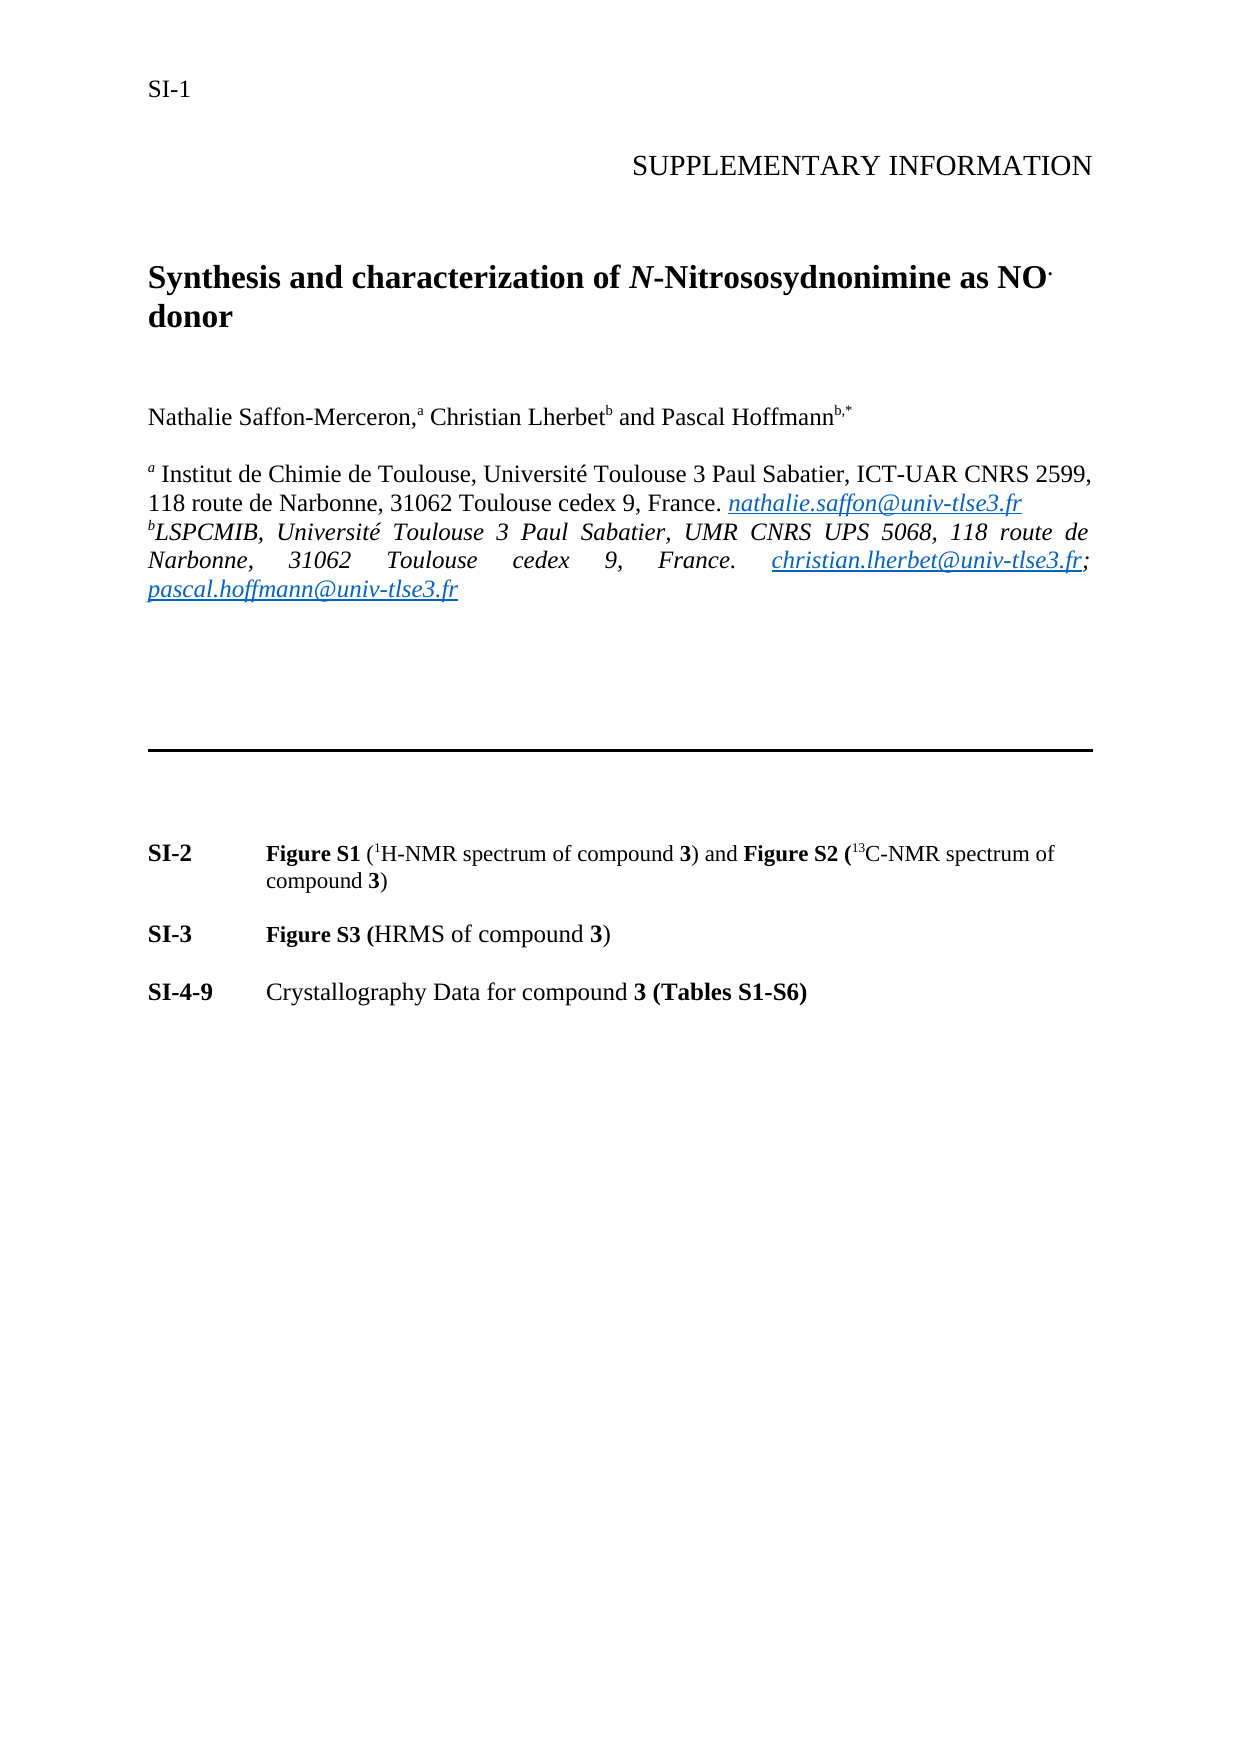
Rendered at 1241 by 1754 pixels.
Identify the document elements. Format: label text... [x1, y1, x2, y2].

text Synthesis and characterization of N-Nitrososydnonimine as NO. donor [148, 258, 1093, 334]
text SI-3 Figure S3 (HRMS of compound 3) [148, 919, 1093, 948]
text SI-4-9 Crystallography Data for compound 3 (Tables S1-S6) [148, 977, 1093, 1006]
text bLSPCMIB, Université Toulouse 3 Paul Sabatier, UMR CNRS UPS 5068, 118 route de Narbonne, 31062 Toulouse cedex 9, France. christian.lherbet@univ-tlse3.fr; pascal.hoffmann@univ-tlse3.fr [148, 517, 1093, 603]
text SI-2 Figure S1 (1H-NMR spectrum of compound 3) and Figure S2 (13C-NMR spectrum of compound 3) [148, 838, 1093, 893]
text a Institut de Chimie de Toulouse, Université Toulouse 3 Paul Sabatier, ICT-UAR CNRS 2599, 118 route de Narbonne, 31062 Toulouse cedex 9, France. nathalie.saffon@univ-tlse3.fr [148, 459, 1093, 517]
text Nathalie Saffon-Merceron,a Christian Lherbetb and Pascal Hoffmannb,* [148, 402, 1093, 430]
text SUPPLEMENTARY INFORMATION [148, 148, 1093, 181]
